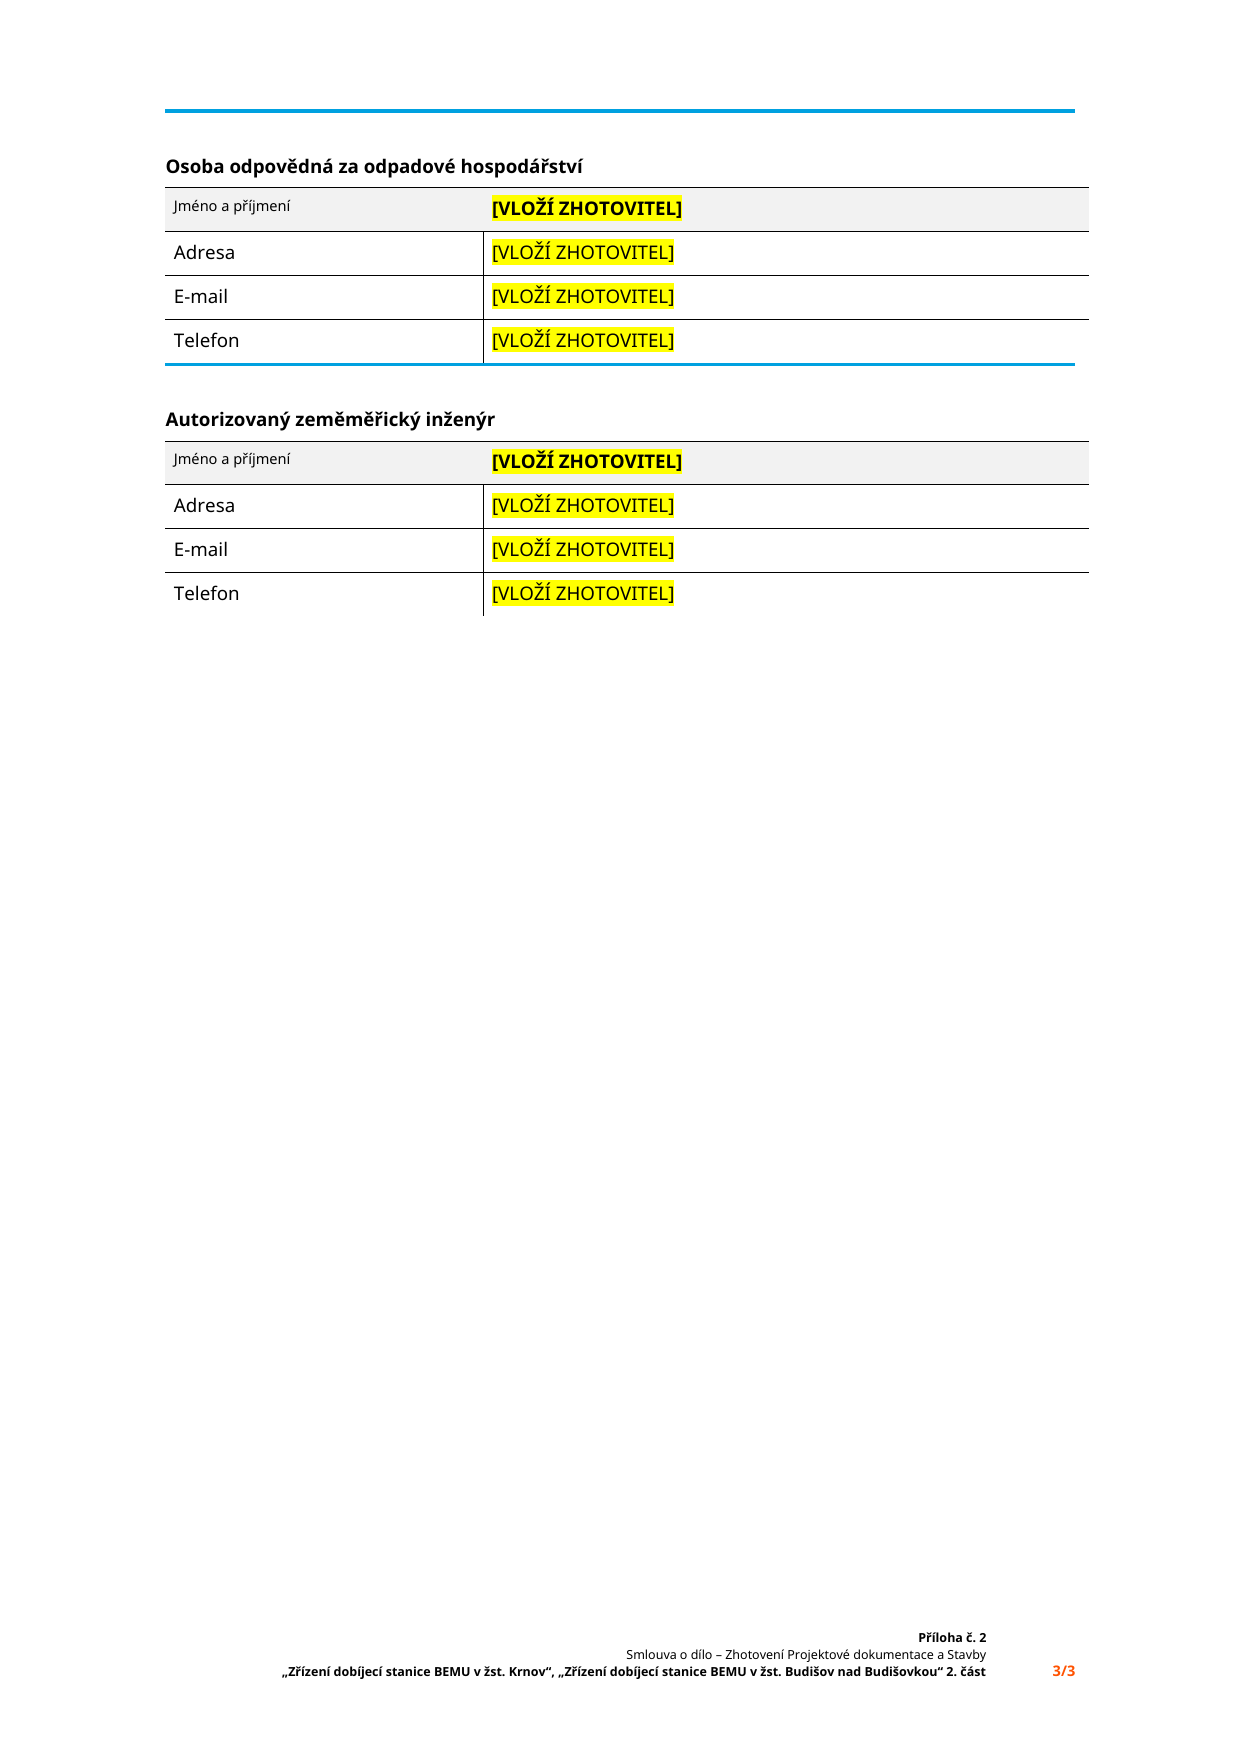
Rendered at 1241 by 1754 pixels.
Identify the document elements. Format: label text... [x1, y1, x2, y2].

table_cell [VLOŽÍ ZHOTOVITEL] [484, 529, 1089, 572]
text Autorizovaný zeměměřický inženýr [165, 397, 1075, 432]
table_cell Adresa [165, 485, 483, 528]
table_cell E-mail [165, 529, 483, 572]
table_cell [VLOŽÍ ZHOTOVITEL] [484, 485, 1089, 528]
table_cell Telefon [165, 320, 483, 363]
table_cell Telefon [165, 573, 483, 616]
table_cell E-mail [165, 276, 483, 319]
table_cell [VLOŽÍ ZHOTOVITEL] [484, 320, 1089, 363]
table_cell Adresa [165, 232, 483, 275]
table_header [VLOŽÍ ZHOTOVITEL] [484, 188, 1089, 231]
table_header [VLOŽÍ ZHOTOVITEL] [484, 442, 1089, 484]
table_cell [VLOŽÍ ZHOTOVITEL] [484, 276, 1089, 319]
table_header Jméno a příjmení [165, 188, 484, 231]
text Osoba odpovědná za odpadové hospodářství [165, 143, 1075, 178]
table_header Jméno a příjmení [165, 442, 484, 484]
table_cell [VLOŽÍ ZHOTOVITEL] [484, 232, 1089, 275]
table_cell [VLOŽÍ ZHOTOVITEL] [484, 573, 1089, 616]
